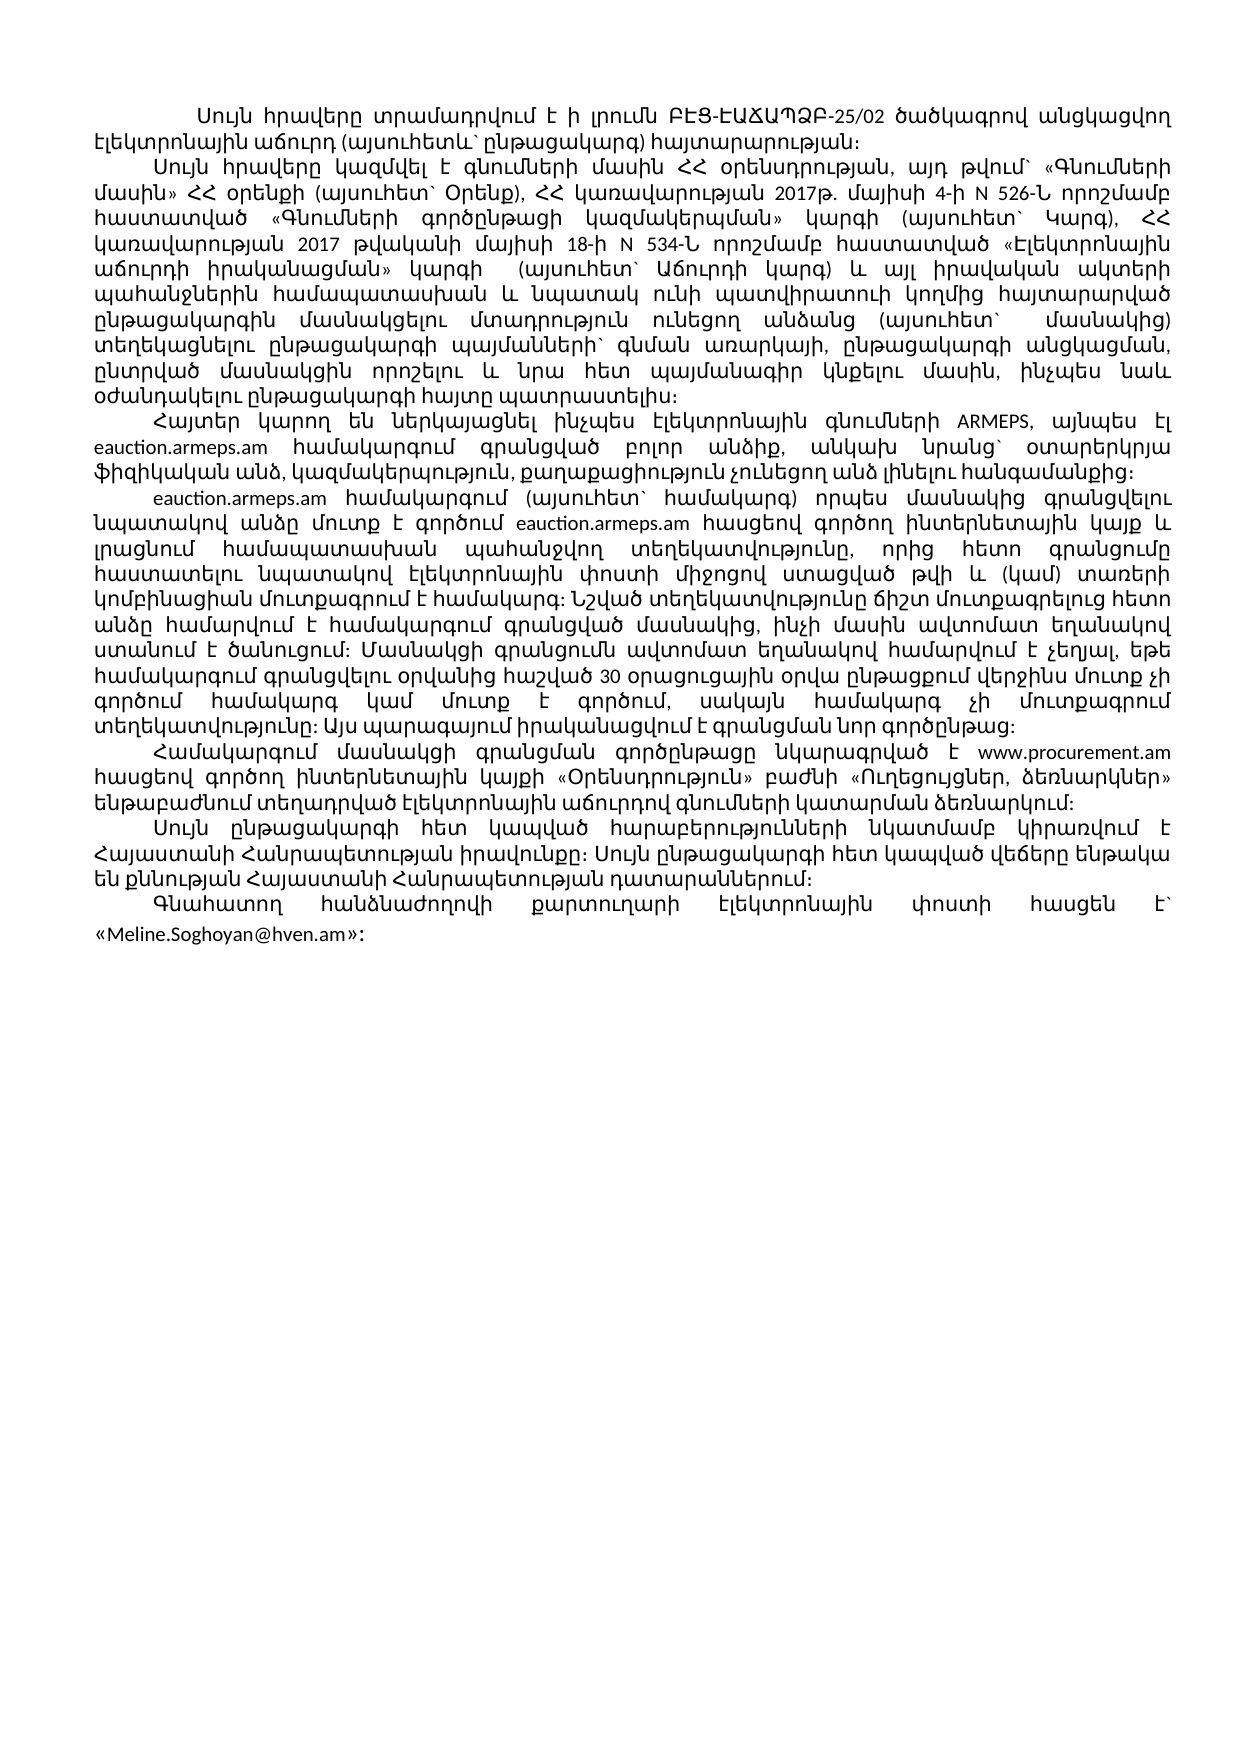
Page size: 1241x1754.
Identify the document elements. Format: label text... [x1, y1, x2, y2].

text eauction.armeps.am համակարգում (այսուհետ` համակարգ) որպես մասնակից գրանցվելու նպատակով անձը մուտք է գործում eauction.armeps.am հասցեով գործող ինտերնետային կայք և լրացնում համապատասխան պահանջվող տեղեկատվությունը, որից հետո գրանցումը հաստատելու նպատակով էլեկտրոնային փոստի միջոցով ստացված թվի և (կամ) տառերի կոմբինացիան մուտքագրում է համակարգ: Նշված տեղեկատվությունը ճիշտ մուտքագրելուց հետո անձը համարվում է համակարգում գրանցված մասնակից, ինչի մասին ավտոմատ եղանակով ստանում է ծանուցում: Մասնակցի գրանցումն ավտոմատ եղանակով համարվում է չեղյալ, եթե համակարգում գրանցվելու օրվանից հաշված 30 օրացուցային օրվա ընթացքում վերջինս մուտք չի գործում համակարգ կամ մուտք է գործում, սակայն համակարգ չի մուտքագրում տեղեկատվությունը: Այս պարագայում իրականացվում է գրանցման նոր գործընթաց: [94, 485, 1171, 739]
text Սույն հրավերը տրամադրվում է ի լրումն ԲԷՑ-ԷԱՃԱՊՁԲ-25/02 ծածկագրով անցկացվող էլեկտրոնային աճուրդ (այսուհետև` ընթացակարգ) հայտարարության։ [94, 104, 1171, 154]
text Գնահատող հանձնաժողովի քարտուղարի էլեկտրոնային փոստի հասցեն է` «Meline.Soghoyan@hven.am»: [94, 892, 1171, 948]
text Համակարգում մասնակցի գրանցման գործընթացը նկարագրված է www.procurement.am հասցեով գործող ինտերնետային կայքի «Օրենսդրություն» բաժնի «Ուղեցույցներ, ձեռնարկներ» ենթաբաժնում տեղադրված էլեկտրոնային աճուրդով գնումների կատարման ձեռնարկում: [94, 739, 1171, 815]
text Հայտեր կարող են ներկայացնել ինչպես էլեկտրոնային գնումների ARMEPS, այնպես էլ eauction.armeps.am համակարգում գրանցված բոլոր անձիք, անկախ նրանց` օտարերկրյա ֆիզիկական անձ, կազմակերպություն, քաղաքացիություն չունեցող անձ լինելու հանգամանքից։ [94, 409, 1171, 485]
text Սույն ընթացակարգի հետ կապված հարաբերությունների նկատմամբ կիրառվում է Հայաստանի Հանրապետության իրավունքը։ Սույն ընթացակարգի հետ կապված վեճերը ենթակա են քննության Հայաստանի Հանրապետության դատարաններում։ [94, 815, 1171, 892]
text Սույն հրավերը կազմվել է գնումների մասին ՀՀ օրենսդրության, այդ թվում` «Գնումների մասին» ՀՀ օրենքի (այսուհետ` Օրենք), ՀՀ կառավարության 2017թ. մայիսի 4-ի N 526-Ն որոշմամբ հաստատված «Գնումների գործընթացի կազմակերպման» կարգի (այսուհետ` Կարգ), ՀՀ կառավարության 2017 թվականի մայիսի 18-ի N 534-Ն որոշմամբ հաստատված «Էլեկտրոնային աճուրդի իրականացման» կարգի (այսուհետ` Աճուրդի կարգ) և այլ իրավական ակտերի պահանջներին համապատասխան և նպատակ ունի պատվիրատուի կողմից հայտարարված ընթացակարգին մասնակցելու մտադրություն ունեցող անձանց (այսուհետ` մասնակից) տեղեկացնելու ընթացակարգի պայմանների` գնման առարկայի, ընթացակարգի անցկացման, ընտրված մասնակցին որոշելու և նրա հետ պայմանագիր կնքելու մասին, ինչպես նաև օժանդակելու ընթացակարգի հայտը պատրաստելիս։ [94, 154, 1171, 409]
